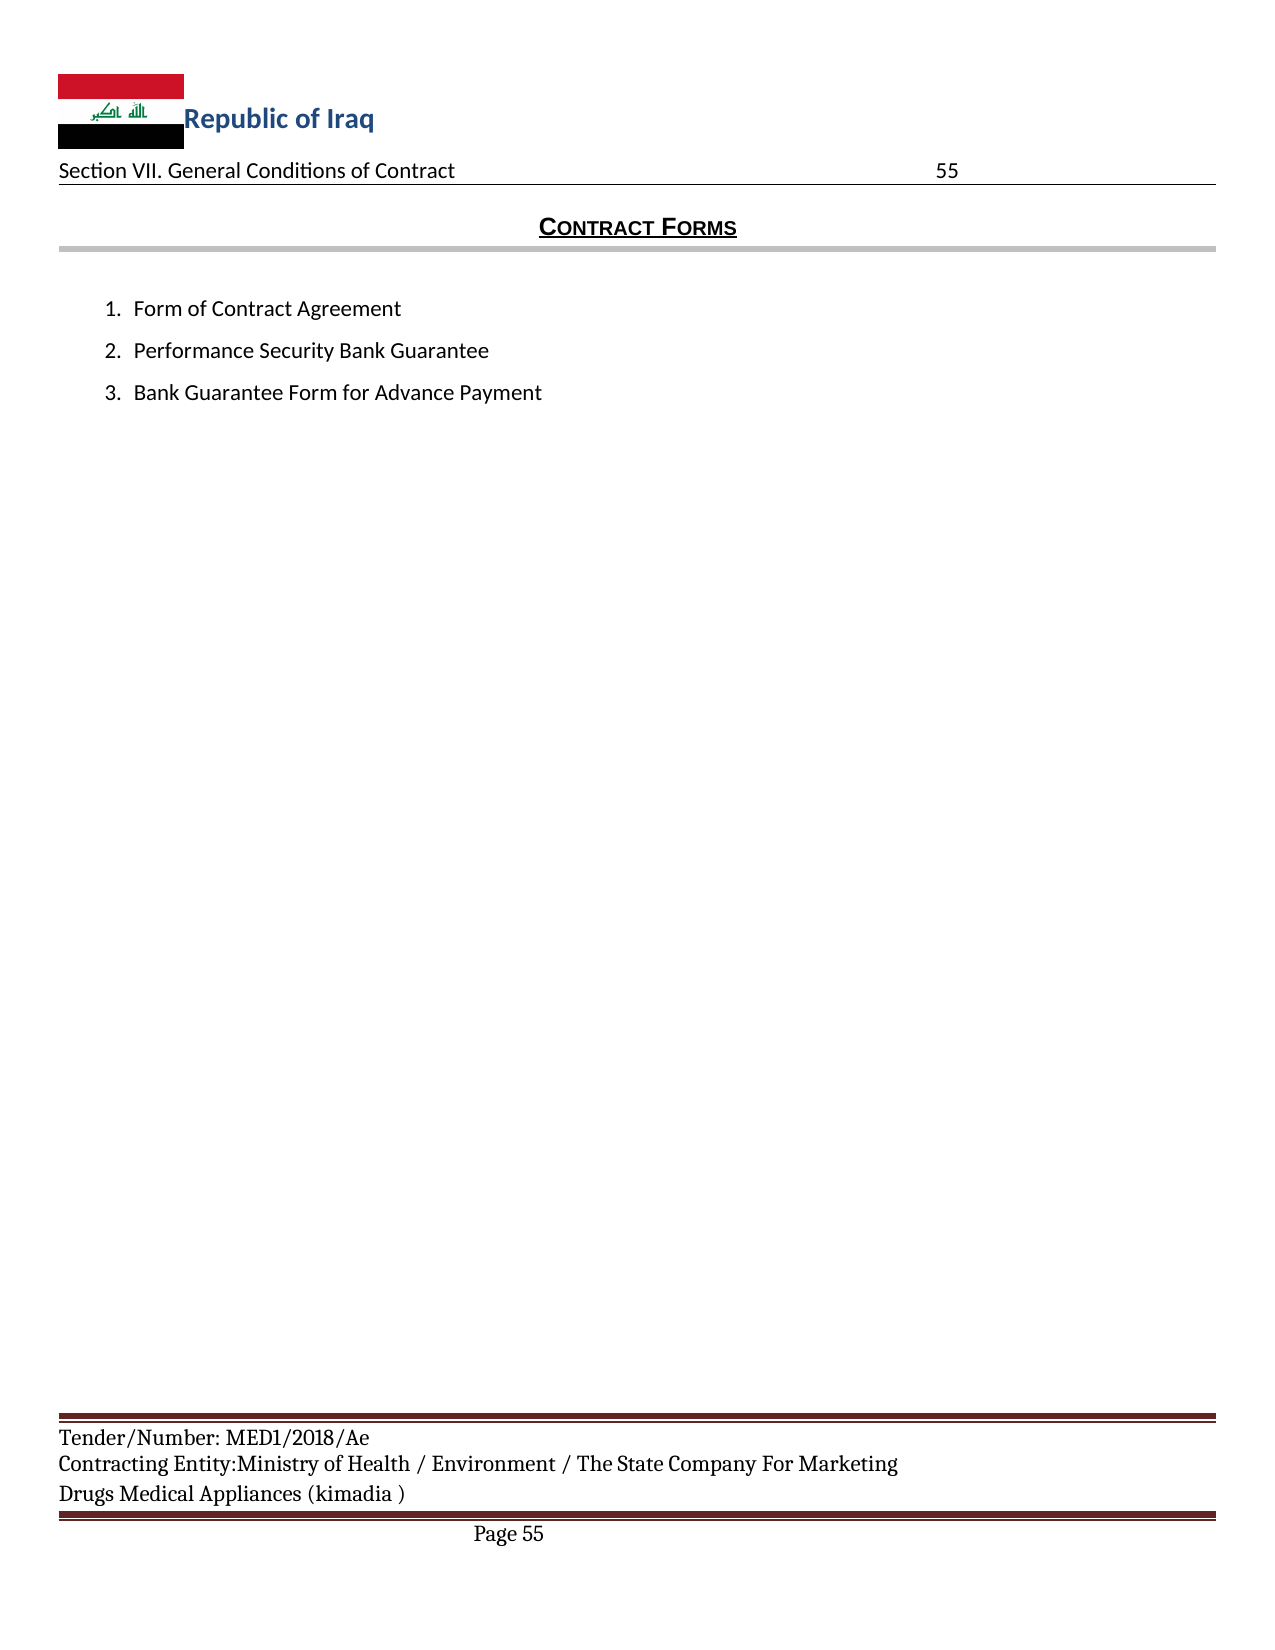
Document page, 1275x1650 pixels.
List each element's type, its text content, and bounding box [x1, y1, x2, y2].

text 2. Performance Security Bank Guarantee [104, 336, 1216, 364]
text 1. Form of Contract Agreement [104, 294, 1216, 322]
picture [58, 74, 184, 149]
subtitle Contract Forms [58, 215, 1216, 252]
text 3. Bank Guarantee Form for Advance Payment [104, 378, 1216, 406]
